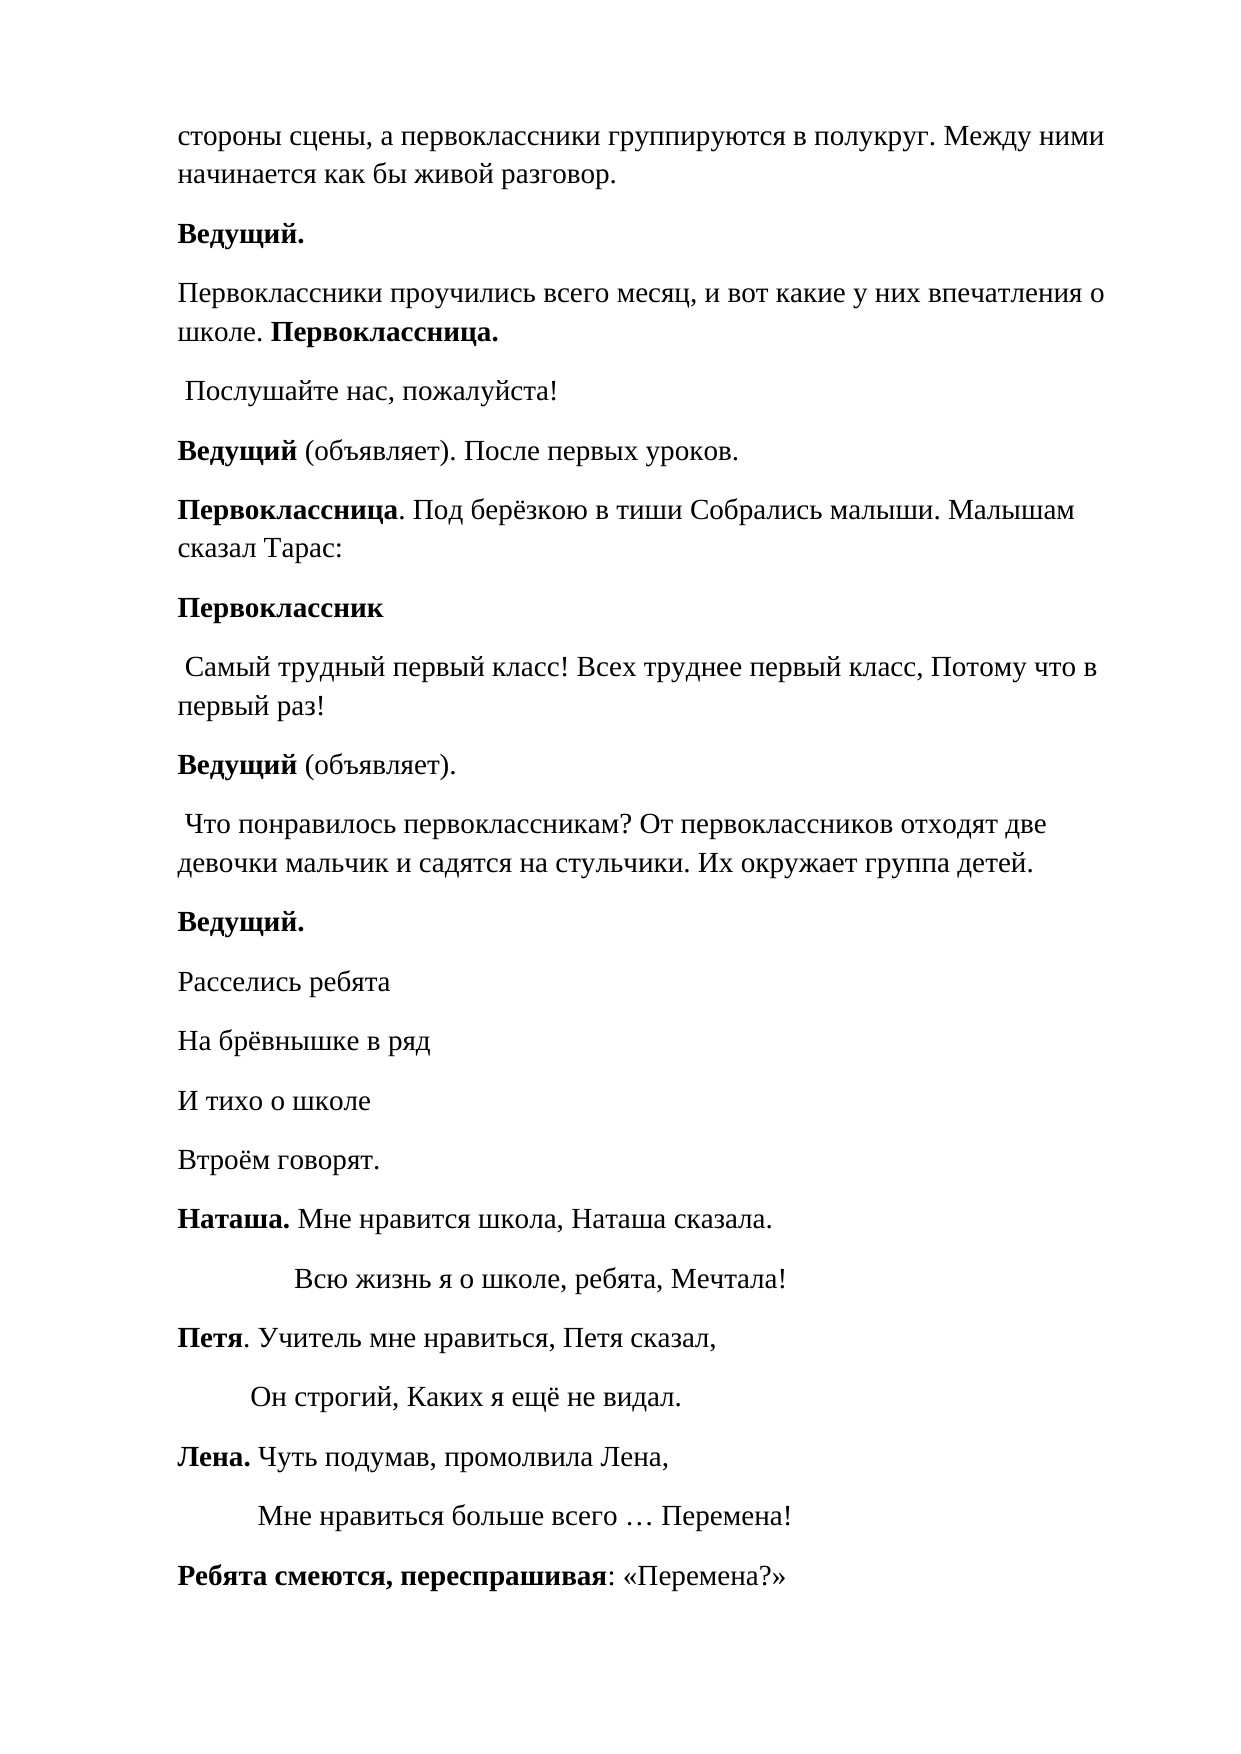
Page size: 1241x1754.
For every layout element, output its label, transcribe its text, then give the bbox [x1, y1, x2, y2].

text Первоклассники проучились всего месяц, и вот какие у них впечатления о школе. Первоклассница. [177, 275, 1152, 347]
text Петя. Учитель мне нравиться, Петя сказал, [177, 1320, 1152, 1354]
text Самый трудный первый класс! Всех труднее первый класс, Потому что в первый раз! [177, 649, 1152, 721]
text Послушайте нас, пожалуйста! [177, 373, 1152, 407]
text Ведущий (объявляет). [177, 747, 1152, 781]
text Ведущий (объявляет). После первых уроков. [177, 433, 1152, 466]
text Лена. Чуть подумав, промолвила Лена, [177, 1439, 1152, 1472]
text Всю жизнь я о школе, ребята, Мечтала! [177, 1261, 1152, 1294]
text Наташа. Мне нравится школа, Наташа сказала. [177, 1201, 1152, 1235]
text Он строгий, Каких я ещё не видал. [177, 1379, 1152, 1413]
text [177, 118, 1152, 190]
text Мне нравиться больше всего … Перемена! [177, 1498, 1152, 1532]
text Что понравилось первоклассникам? От первоклассников отходят две девочки мальчик и садятся на стульчики. Их окружает группа детей. [177, 807, 1152, 879]
text На брёвнышке в ряд [177, 1023, 1152, 1057]
text И тихо о школе [177, 1083, 1152, 1116]
text Втроём говорят. [177, 1142, 1152, 1176]
text Расселись ребята [177, 964, 1152, 997]
text Ребята смеются, переспрашивая: «Перемена?» [177, 1558, 1152, 1591]
text Первоклассница. Под берёзкою в тиши Собрались малыши. Малышам сказал Тарас: [177, 492, 1152, 564]
text Первоклассник [177, 590, 1152, 623]
text Ведущий. [177, 216, 1152, 249]
text Ведущий. [177, 904, 1152, 938]
